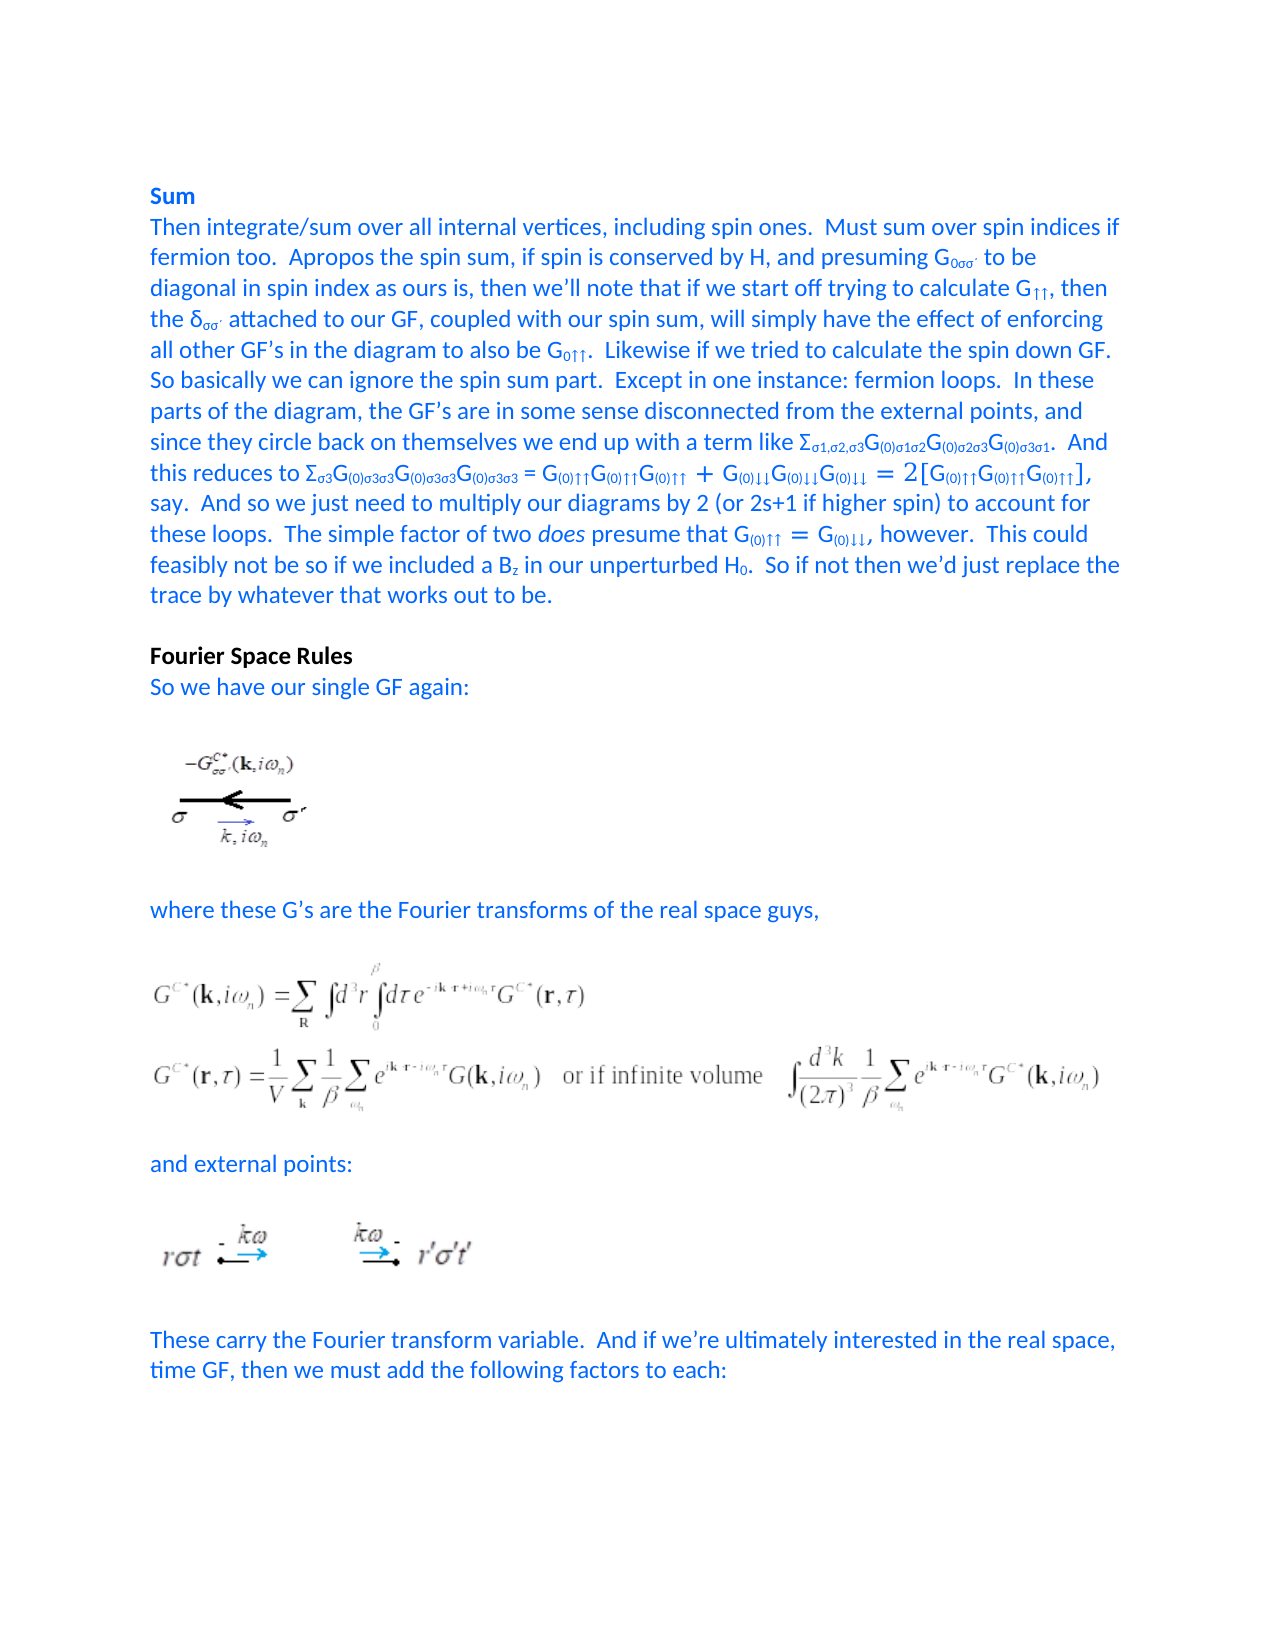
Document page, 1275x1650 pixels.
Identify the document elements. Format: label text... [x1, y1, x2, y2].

text and external points: [150, 1148, 1125, 1179]
text Sum [150, 181, 1125, 211]
text Fourier Space Rules [150, 640, 1125, 671]
picture [150, 1209, 489, 1294]
picture [150, 731, 347, 864]
text These carry the Fourier transform variable. And if we’re ultimately interested in the real space, time GF, then we must add the following factors to each: [150, 1324, 1125, 1385]
text So we have our single GF again: [150, 671, 1125, 701]
text where these G’s are the Fourier transforms of the real space guys, [150, 894, 1125, 925]
text Then integrate/sum over all internal vertices, including spin ones. Must sum over spin indices if fermion too. Apropos the spin sum, if spin is conserved by H, and presuming G0σσ´ to be diagonal in spin index as ours is, then we’ll note that if we start off trying to calculate G↑↑, then the δσσ´ attached to our GF, coupled with our spin sum, will simply have the effect of enforcing all other GF’s in the diagram to also be G0↑↑. Likewise if we tried to calculate the spin down GF. So basically we can ignore the spin sum part. Except in one instance: fermion loops. In these parts of the diagram, the GF’s are in some sense disconnected from the external points, and since they circle back on themselves we end up with a term like Σσ1,σ2,σ3G(0)σ1σ2G(0)σ2σ3G(0)σ3σ1. And this reduces to Σσ3G(0)σ3σ3G(0)σ3σ3G(0)σ3σ3 = G(0)↑↑G(0)↑↑G(0)↑↑ + G(0)↓↓G(0)↓↓G(0)↓↓ = 2[G(0)↑↑G(0)↑↑G(0)↑↑], say. And so we just need to multiply our diagrams by 2 (or 2s+1 if higher spin) to account for these loops. The simple factor of two does presume that G(0)↑↑ = G(0)↓↓, however. This could feasibly not be so if we included a Bz in our unperturbed H0. So if not then we’d just replace the trace by whatever that works out to be. [150, 211, 1125, 610]
